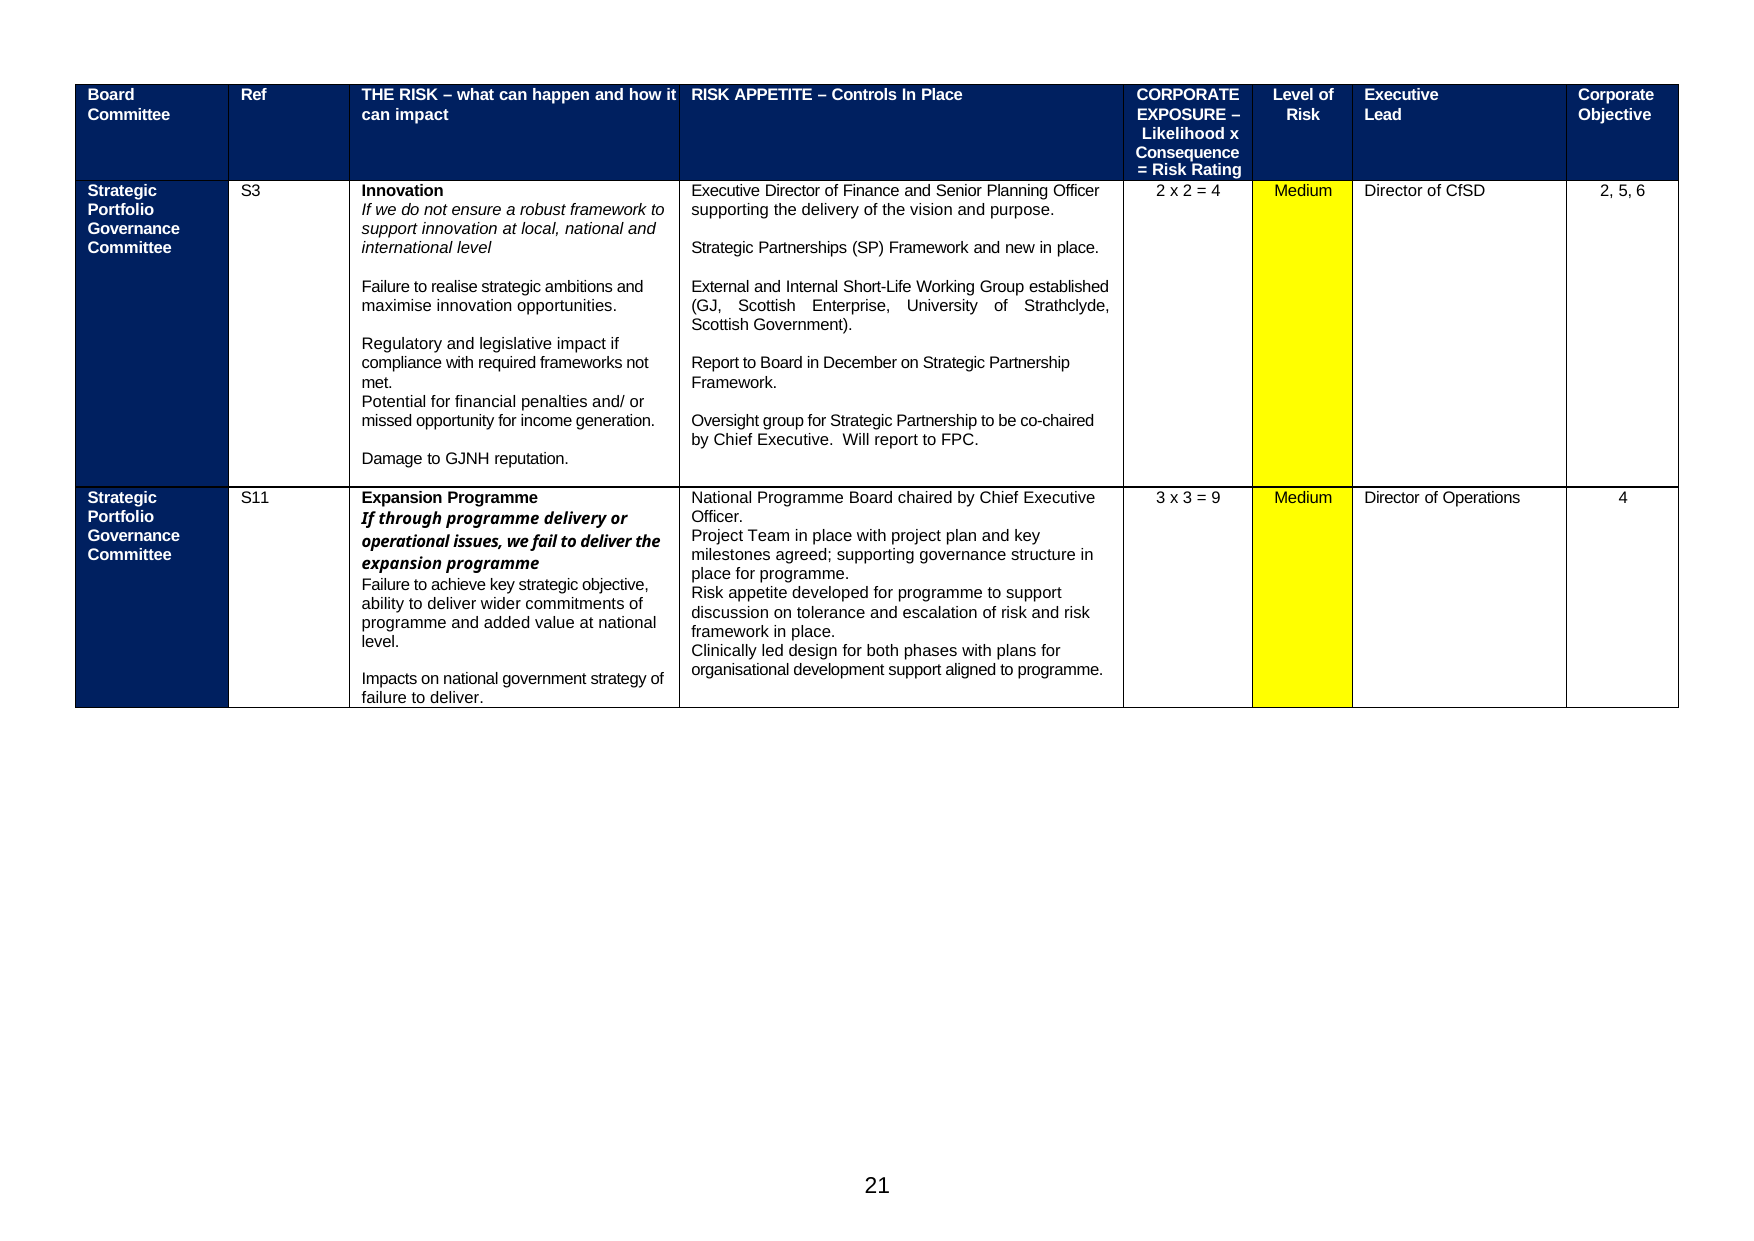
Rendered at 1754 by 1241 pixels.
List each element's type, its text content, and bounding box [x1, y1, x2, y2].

table_cell Medium [1253, 181, 1352, 486]
table_cell Strategic Portfolio Governance Committee [76, 488, 228, 707]
table_cell Expansion Programme If through programme delivery or operational issues, we fail to deliver the expansion programme Failure to achieve key strategic objective, ability to deliver wider commitments of programme and added value at national level. Impacts on national government strategy of failure to deliver. [350, 488, 679, 707]
table_cell S11 [229, 488, 349, 707]
table_cell 4 [1567, 488, 1678, 707]
table_cell Strategic Portfolio Governance Committee [76, 181, 228, 486]
table_cell Innovation If we do not ensure a robust framework to support innovation at local, national and international level Failure to realise strategic ambitions and maximise innovation opportunities. Regulatory and legislative impact if compliance with required frameworks not met. Potential for financial penalties and/ or missed opportunity for income generation. Damage to GJNH reputation. [350, 181, 679, 486]
table_cell Director of CfSD [1353, 181, 1566, 486]
table_header Level of Risk [1253, 85, 1352, 180]
table_header Executive Lead [1353, 85, 1566, 180]
table_cell Executive Director of Finance and Senior Planning Officer supporting the delivery of the vision and purpose. Strategic Partnerships (SP) Framework and new in place. External and Internal Short-Life Working Group established (GJ, Scottish Enterprise, University of Strathclyde, Scottish Government). Report to Board in December on Strategic Partnership Framework. Oversight group for Strategic Partnership to be co-chaired by Chief Executive. Will report to FPC. [680, 181, 1123, 486]
table_header RISK APPETITE – Controls In Place [680, 85, 1123, 180]
table_cell Medium [1253, 488, 1352, 707]
table_cell 3 x 3 = 9 [1124, 488, 1252, 707]
table_header CORPORATE EXPOSURE – Likelihood x Consequence = Risk Rating [1124, 85, 1252, 180]
table_header THE RISK – what can happen and how it can impact [350, 85, 679, 180]
table_header Corporate Objective [1567, 85, 1678, 180]
table_header Board Committee [76, 85, 228, 180]
table_cell 2, 5, 6 [1567, 181, 1678, 486]
table_cell Director of Operations [1353, 488, 1566, 707]
table_header Ref [229, 85, 349, 180]
table_cell 2 x 2 = 4 [1124, 181, 1252, 486]
table_cell National Programme Board chaired by Chief Executive Officer. Project Team in place with project plan and key milestones agreed; supporting governance structure in place for programme. Risk appetite developed for programme to support discussion on tolerance and escalation of risk and risk framework in place. Clinically led design for both phases with plans for organisational development support aligned to programme. [680, 488, 1123, 707]
table_cell S3 [229, 181, 349, 486]
